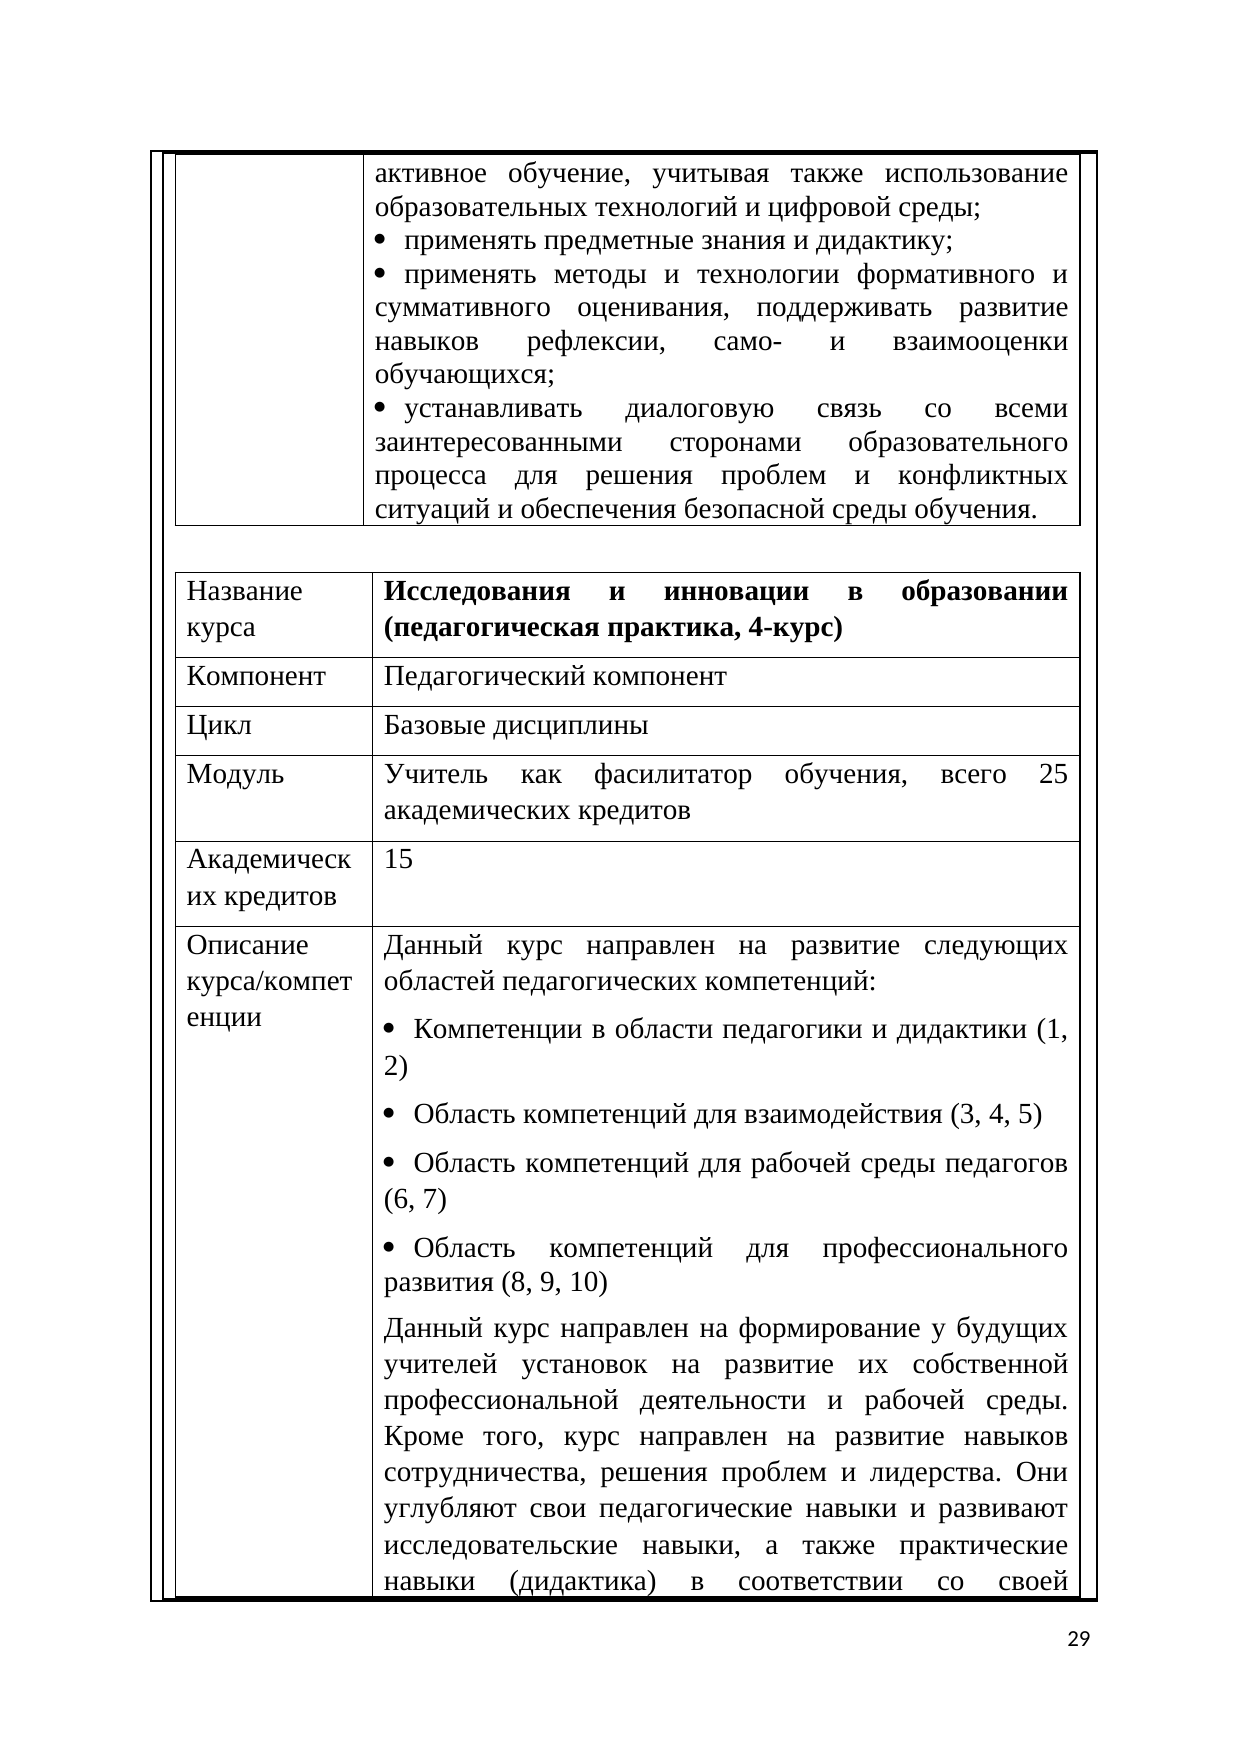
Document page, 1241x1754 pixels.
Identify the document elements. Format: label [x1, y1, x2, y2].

table_header [152, 152, 162, 1599]
table_header [164, 154, 1096, 1598]
